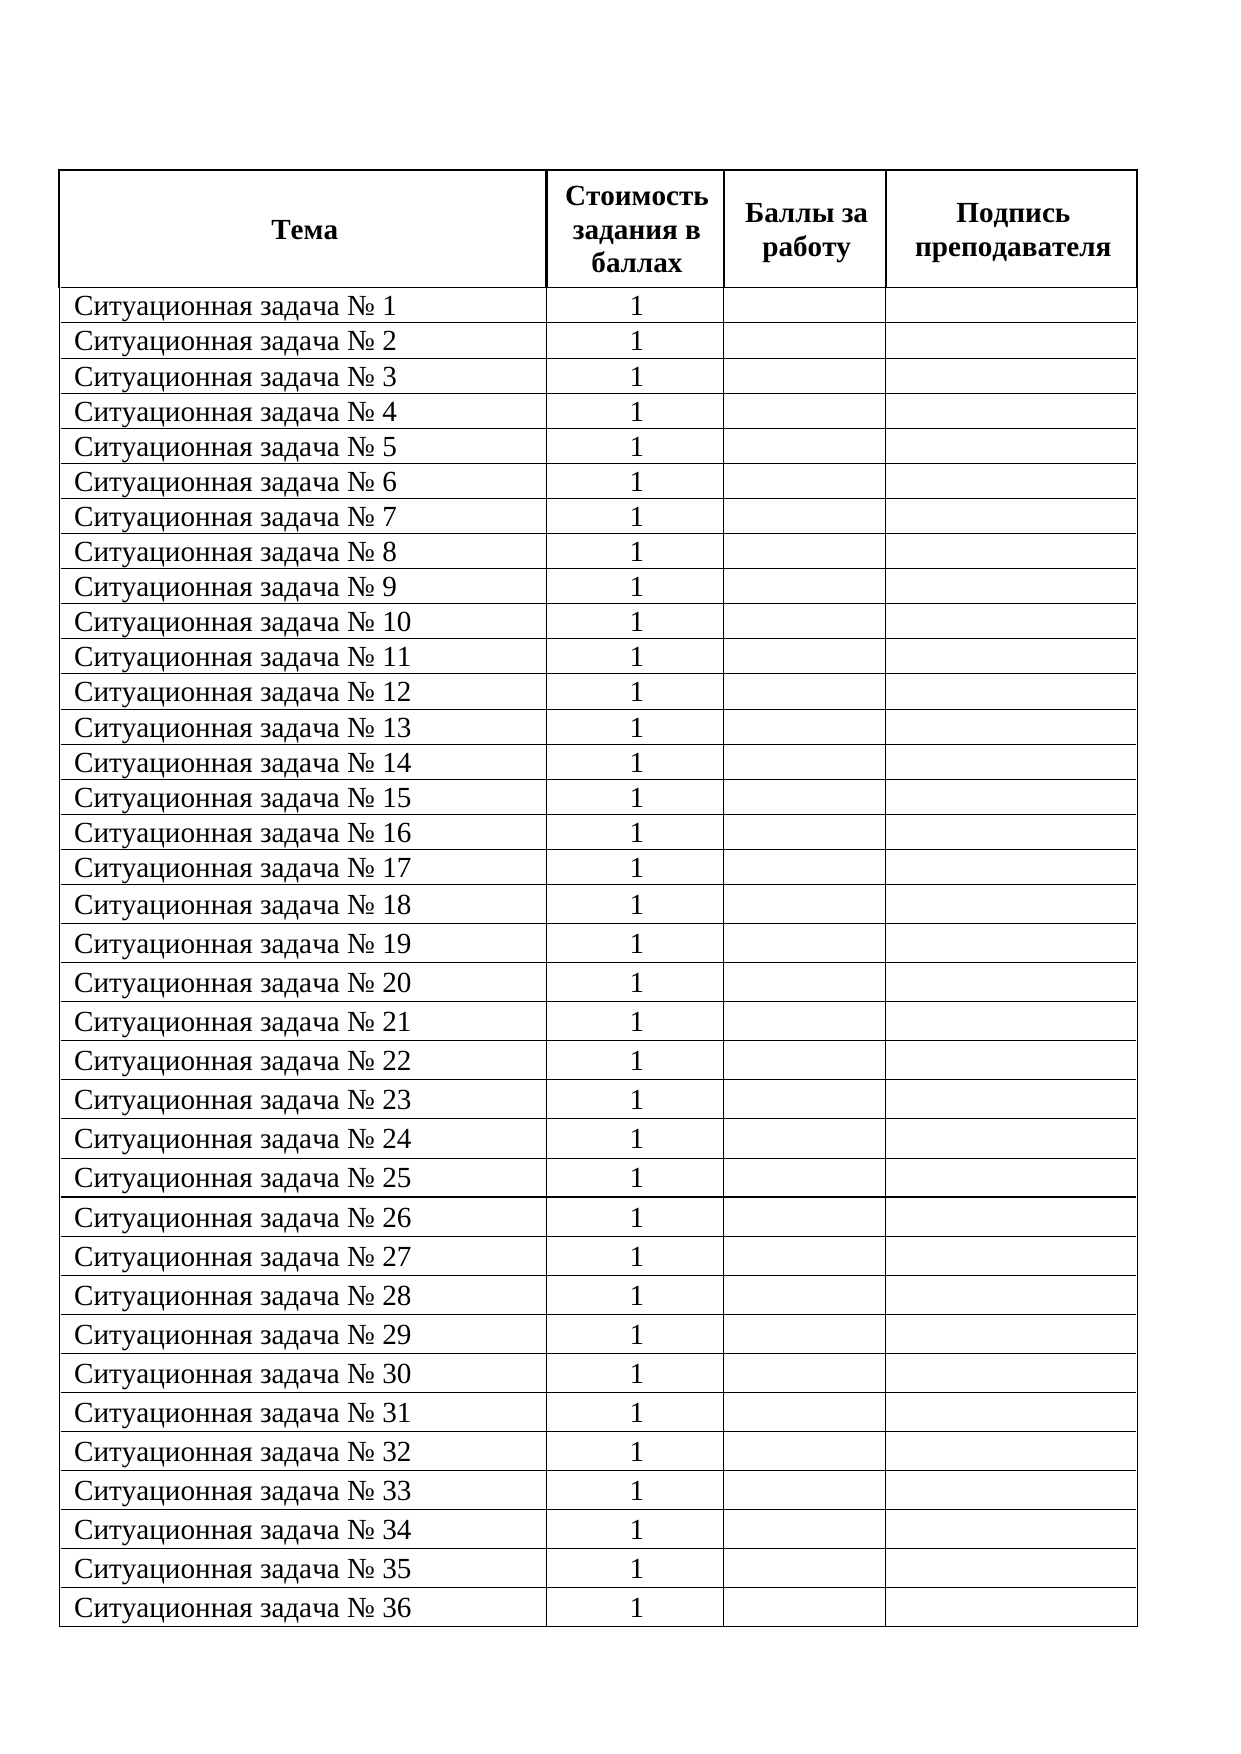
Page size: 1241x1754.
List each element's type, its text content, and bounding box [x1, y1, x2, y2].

table_cell [724, 710, 885, 743]
table_cell [724, 745, 885, 779]
table_cell [886, 1001, 1137, 1040]
table_cell [886, 533, 1137, 568]
table_cell Ситуационная задача № 21 [60, 1002, 546, 1040]
table_cell [724, 1198, 885, 1236]
table_cell Ситуационная задача № 16 [60, 815, 546, 849]
table_cell [724, 1510, 885, 1548]
table_cell [886, 1158, 1137, 1196]
table_cell 1 [547, 639, 723, 673]
table_cell [886, 1040, 1137, 1079]
table_cell 1 [547, 963, 723, 1001]
table_cell [724, 1354, 885, 1392]
table_cell Ситуационная задача № 23 [60, 1080, 546, 1118]
table_cell Ситуационная задача № 9 [60, 569, 546, 603]
table_cell [724, 674, 885, 708]
table_cell [886, 498, 1137, 533]
table_cell 1 [547, 1002, 723, 1040]
table_cell 1 [547, 1041, 723, 1079]
table_cell 1 [547, 534, 723, 568]
table_cell [886, 1314, 1137, 1353]
table_cell [724, 850, 885, 884]
table_cell Ситуационная задача № 19 [60, 924, 546, 962]
table_cell 1 [547, 850, 723, 884]
table_cell [886, 744, 1137, 779]
table_cell [724, 924, 885, 962]
table_cell Ситуационная задача № 35 [60, 1549, 546, 1587]
table_cell 1 [547, 394, 723, 428]
table_cell Ситуационная задача № 11 [60, 639, 546, 673]
table_cell Ситуационная задача № 33 [60, 1471, 546, 1509]
table_cell Ситуационная задача № 22 [60, 1041, 546, 1079]
table_cell 1 [547, 604, 723, 638]
table_cell 1 [547, 1159, 723, 1196]
table_cell 1 [547, 780, 723, 814]
table_cell [886, 322, 1137, 357]
table_cell 1 [547, 1588, 723, 1626]
table_cell Ситуационная задача № 7 [60, 499, 546, 533]
table_cell Ситуационная задача № 29 [60, 1315, 546, 1353]
table_cell [886, 1509, 1137, 1548]
table_cell 1 [547, 1237, 723, 1274]
table_cell Ситуационная задача № 6 [60, 464, 546, 498]
table_cell [886, 884, 1137, 923]
table_cell [724, 464, 885, 498]
table_cell [886, 1587, 1137, 1626]
table_cell [724, 359, 885, 392]
table_cell Ситуационная задача № 31 [60, 1393, 546, 1431]
table_cell [886, 1196, 1137, 1236]
table_cell [886, 288, 1137, 322]
table_cell Ситуационная задача № 18 [60, 885, 546, 923]
table_cell 1 [547, 710, 723, 743]
table_cell 1 [547, 429, 723, 463]
table_cell [886, 463, 1137, 498]
table_header Стоимость задания в баллах [548, 171, 723, 287]
table_cell 1 [547, 464, 723, 498]
table_cell [886, 779, 1137, 814]
table_cell [724, 499, 885, 533]
table_cell [886, 428, 1137, 463]
table_cell Ситуационная задача № 27 [60, 1237, 546, 1274]
table_cell [724, 815, 885, 849]
table_cell 1 [547, 1080, 723, 1118]
table_cell 1 [547, 1393, 723, 1431]
table_cell [886, 673, 1137, 708]
table_cell [724, 1432, 885, 1470]
table_cell [724, 1471, 885, 1509]
table_cell 1 [547, 745, 723, 779]
table_cell 1 [547, 1432, 723, 1470]
table_cell [724, 1237, 885, 1274]
table_cell [724, 1276, 885, 1314]
table_cell Ситуационная задача № 15 [60, 780, 546, 814]
table_cell Ситуационная задача № 28 [60, 1276, 546, 1314]
table_header Баллы за работу [725, 171, 885, 287]
table_cell [886, 1548, 1137, 1587]
table_cell [886, 1236, 1137, 1274]
table_cell 1 [547, 359, 723, 392]
table_cell Ситуационная задача № 24 [60, 1119, 546, 1157]
table_cell [886, 1470, 1137, 1509]
table_cell [886, 923, 1137, 962]
table_cell 1 [547, 323, 723, 357]
table_cell 1 [547, 1510, 723, 1548]
table_cell 1 [547, 924, 723, 962]
table_cell [724, 604, 885, 638]
table_cell 1 [547, 674, 723, 708]
table_cell 1 [547, 1276, 723, 1314]
table_cell 1 [547, 1315, 723, 1353]
table_cell [886, 393, 1137, 428]
table_cell [724, 323, 885, 357]
table_cell [886, 603, 1137, 638]
table_cell [724, 1549, 885, 1587]
table_cell [724, 1002, 885, 1040]
table_cell Ситуационная задача № 12 [60, 674, 546, 708]
table_cell Ситуационная задача № 34 [60, 1510, 546, 1548]
table_cell [886, 962, 1137, 1001]
table_cell 1 [547, 288, 723, 322]
table_cell [724, 1119, 885, 1157]
table_cell [886, 638, 1137, 673]
table_cell [886, 1079, 1137, 1118]
table_cell Ситуационная задача № 1 [60, 288, 546, 322]
table_header Подпись преподавателя [887, 171, 1136, 287]
table_cell [724, 1393, 885, 1431]
table_cell [724, 1315, 885, 1353]
table_cell [724, 288, 885, 322]
table_cell [724, 639, 885, 673]
table_cell 1 [547, 885, 723, 923]
table_cell Ситуационная задача № 5 [60, 429, 546, 463]
table_cell Ситуационная задача № 3 [60, 359, 546, 392]
table_cell Ситуационная задача № 14 [60, 745, 546, 779]
table_cell [724, 394, 885, 428]
table_cell 1 [547, 1119, 723, 1157]
table_cell 1 [547, 499, 723, 533]
table_cell 1 [547, 1549, 723, 1587]
table_cell Ситуационная задача № 36 [60, 1588, 546, 1626]
table_cell [886, 1118, 1137, 1157]
table_cell Ситуационная задача № 32 [60, 1432, 546, 1470]
table_cell [724, 1588, 885, 1626]
table_cell [886, 849, 1137, 884]
table_cell [886, 1353, 1137, 1392]
table_cell Ситуационная задача № 10 [60, 604, 546, 638]
table_cell Ситуационная задача № 8 [60, 534, 546, 568]
table_cell [886, 1275, 1137, 1314]
table_cell [886, 709, 1137, 743]
table_cell 1 [547, 1354, 723, 1392]
table_cell [724, 963, 885, 1001]
table_cell 1 [547, 569, 723, 603]
table_cell 1 [547, 1198, 723, 1236]
table_cell Ситуационная задача № 13 [60, 710, 546, 743]
table_cell [886, 358, 1137, 392]
table_cell [886, 1431, 1137, 1470]
table_cell Ситуационная задача № 26 [60, 1197, 546, 1236]
table_cell Ситуационная задача № 20 [60, 963, 546, 1001]
table_cell [886, 814, 1137, 849]
table_cell [724, 1080, 885, 1118]
table_cell [724, 885, 885, 923]
table_cell Ситуационная задача № 25 [60, 1159, 546, 1196]
table_cell [724, 1159, 885, 1196]
table_cell [886, 568, 1137, 603]
table_cell Ситуационная задача № 2 [60, 323, 546, 357]
table_header Тема [60, 171, 545, 287]
table_cell Ситуационная задача № 30 [60, 1354, 546, 1392]
table_cell [724, 569, 885, 603]
table_cell [886, 1392, 1137, 1431]
table_cell Ситуационная задача № 17 [60, 850, 546, 884]
table_cell [724, 429, 885, 463]
table_cell [724, 780, 885, 814]
table_cell [724, 1041, 885, 1079]
table_cell 1 [547, 1471, 723, 1509]
table_cell 1 [547, 815, 723, 849]
table_cell Ситуационная задача № 4 [60, 394, 546, 428]
table_cell [724, 534, 885, 568]
